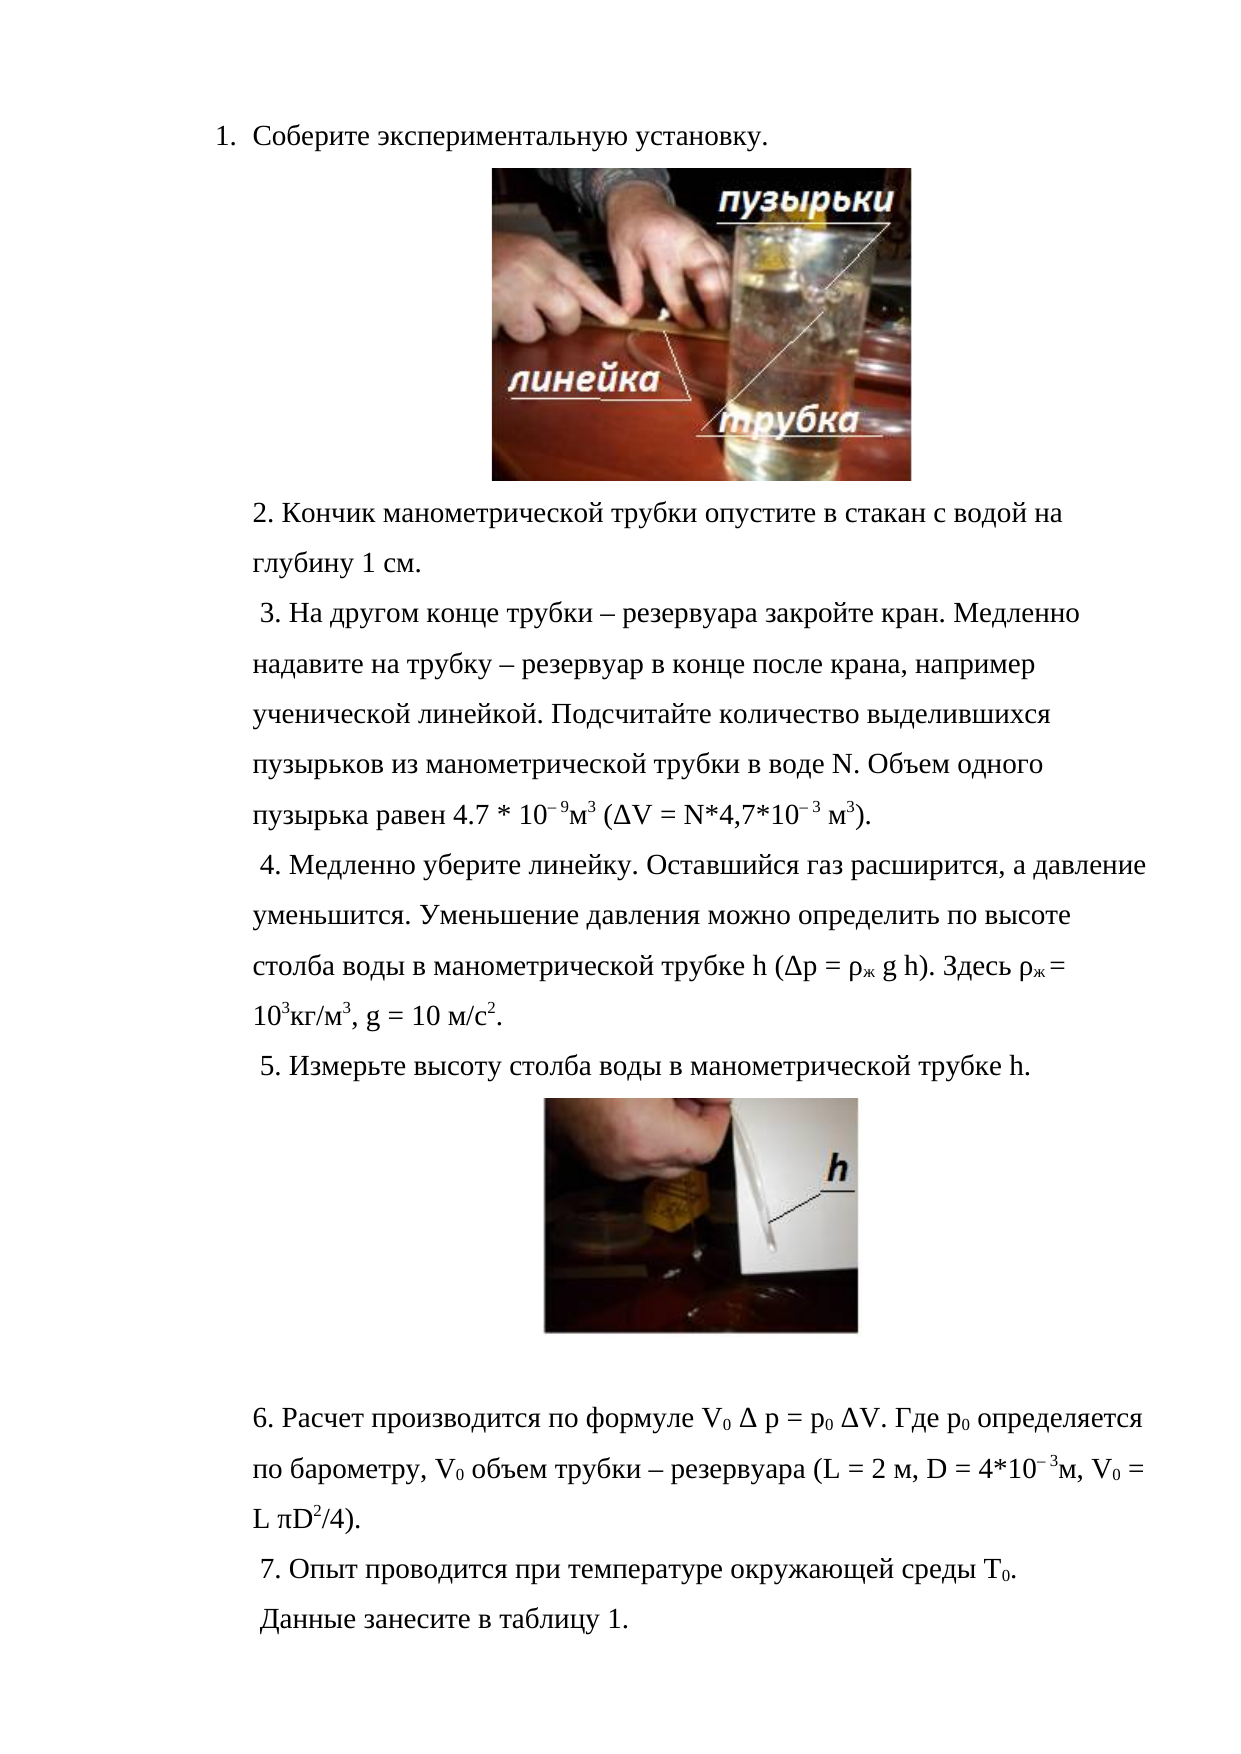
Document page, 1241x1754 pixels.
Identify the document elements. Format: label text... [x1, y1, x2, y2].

list 6. Расчет производится по формуле V0 Δ p = p0 ΔV. Где p0 определяется по барометру, V0 объем трубки – резервуара (L = 2 м, D = 4*10– 3м, V0 = L πD2/4). [252, 1400, 1152, 1534]
list 3. На другом конце трубки – резервуара закройте кран. Медленно надавите на трубку – резервуар в конце после крана, например ученической линейкой. Подсчитайте количество выделившихся пузырьков из манометрической трубки в воде N. Объем одного пузырька равен 4.7 * 10– 9м3 (ΔV = N*4,7*10– 3 м3). [252, 596, 1152, 830]
picture [541, 1098, 863, 1337]
picture [491, 168, 913, 481]
list Соберите экспериментальную установку. [215, 118, 1152, 152]
list 2. Кончик манометрической трубки опустите в стакан с водой на глубину 1 см. [252, 495, 1152, 579]
list 4. Медленно уберите линейку. Оставшийся газ расширится, а давление уменьшится. Уменьшение давления можно определить по высоте столба воды в манометрической трубке h (Δp = ρж g h). Здесь ρж = 103кг/м3, g = 10 м/с2. [252, 847, 1152, 1032]
list Данные занесите в таблицу 1. [252, 1602, 1152, 1635]
list 5. Измерьте высоту столба воды в манометрической трубке h. [252, 1048, 1152, 1082]
list 7. Опыт проводится при температуре окружающей среды T0. [252, 1551, 1152, 1585]
